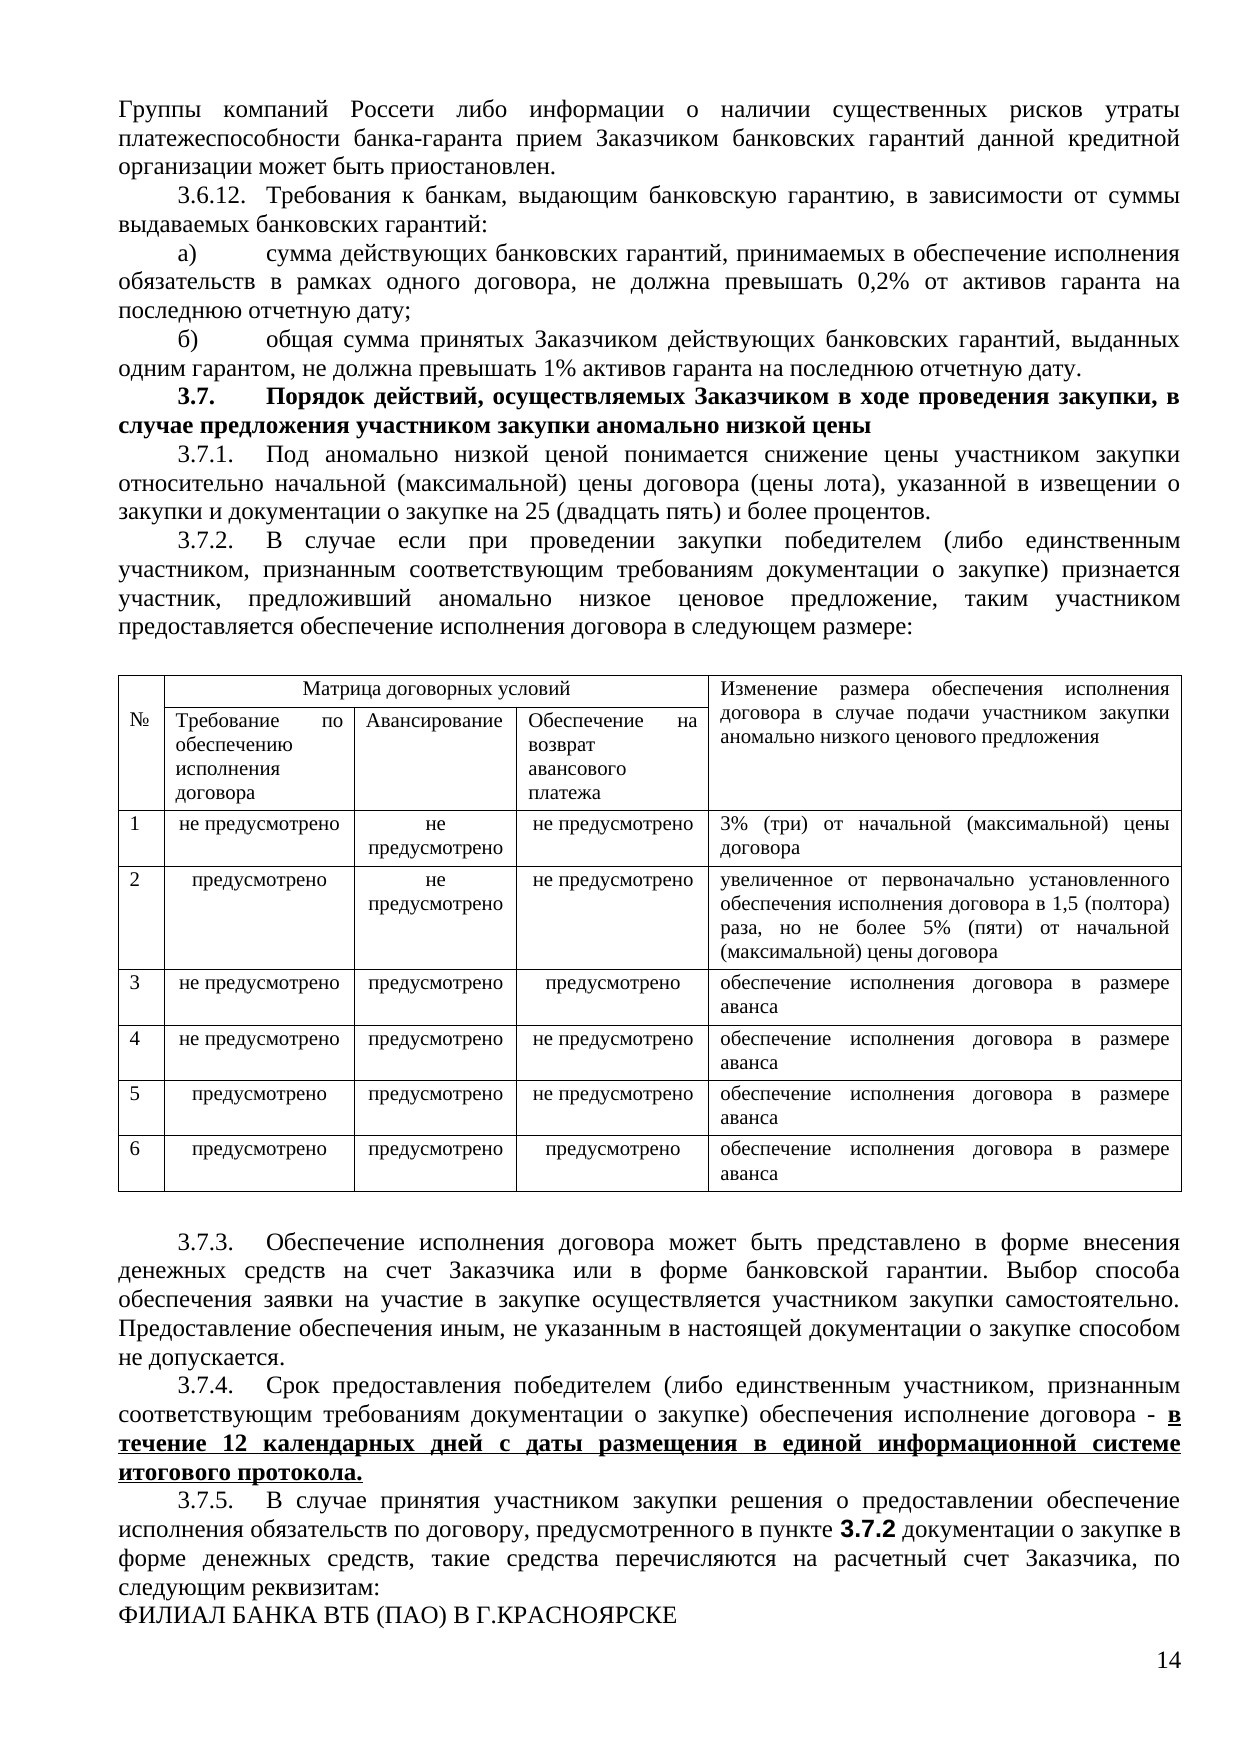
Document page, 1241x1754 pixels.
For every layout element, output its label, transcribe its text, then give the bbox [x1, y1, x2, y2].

table_cell обеспечение исполнения договора в размере аванса [709, 1136, 1181, 1191]
table_cell обеспечение исполнения договора в размере аванса [709, 1026, 1181, 1080]
subtitle В случае принятия участником закупки решения о предоставлении обеспечение исполнения обязательств по договору, предусмотренного в пункте 3.7.2 документации о закупке в форме денежных средств, такие средства перечисляются на расчетный счет Заказчика, по следующим реквизитам: [118, 1486, 1181, 1601]
table_cell не предусмотрено [165, 970, 354, 1024]
table_cell не предусмотрено [165, 1026, 354, 1080]
subtitle Под аномально низкой ценой понимается снижение цены участником закупки относительно начальной (максимальной) цены договора (цены лота), указанной в извещении о закупки и документации о закупке на 25 (двадцать пять) и более процентов. [118, 439, 1181, 525]
table_cell 3% (три) от начальной (максимальной) цены договора [709, 811, 1181, 866]
table_cell обеспечение исполнения договора в размере аванса [709, 1081, 1181, 1135]
table_cell предусмотрено [355, 1136, 516, 1191]
table_cell предусмотрено [165, 867, 354, 969]
table_cell 4 [119, 1026, 164, 1080]
subtitle В случае если при проведении закупки победителем (либо единственным участником, признанным соответствующим требованиям документации о закупке) признается участник, предложивший аномально низкое ценовое предложение, таким участником предоставляется обеспечение исполнения договора в следующем размере: [118, 525, 1181, 640]
table_header № [119, 676, 164, 810]
table_cell не предусмотрено [517, 867, 708, 969]
subtitle Требования к банкам, выдающим банковскую гарантию, в зависимости от суммы выдаваемых банковских гарантий: [118, 180, 1181, 238]
table_cell Обеспечение на возврат авансового платежа [517, 708, 708, 810]
list ФИЛИАЛ БАНКА ВТБ (ПАО) В Г.КРАСНОЯРСКЕ [118, 1601, 1181, 1629]
table_cell не предусмотрено [517, 811, 708, 866]
subtitle Порядок действий, осуществляемых Заказчиком в ходе проведения закупки, в случае предложения участником закупки аномально низкой цены [118, 381, 1181, 439]
table_cell не предусмотрено [355, 867, 516, 969]
table_cell 3 [119, 970, 164, 1024]
table_header Матрица договорных условий [165, 676, 708, 707]
table_cell 5 [119, 1081, 164, 1135]
list сумма действующих банковских гарантий, принимаемых в обеспечение исполнения обязательств в рамках одного договора, не должна превышать 0,2% от активов гаранта на последнюю отчетную дату; [118, 238, 1181, 324]
table_cell 2 [119, 867, 164, 969]
subtitle Срок предоставления победителем (либо единственным участником, признанным соответствующим требованиям документации о закупке) обеспечения исполнение договора - в течение 12 календарных дней с даты размещения в единой информационной системе итогового протокола. [118, 1371, 1181, 1453]
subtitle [118, 94, 1181, 180]
table_cell предусмотрено [355, 970, 516, 1024]
table_cell 1 [119, 811, 164, 866]
table_cell увеличенное от первоначально установленного обеспечения исполнения договора в 1,5 (полтора) раза, но не более 5% (пяти) от начальной (максимальной) цены договора [709, 867, 1181, 969]
table_cell предусмотрено [355, 1081, 516, 1135]
table_header Изменение размера обеспечения исполнения договора в случае подачи участником закупки аномально низкого ценового предложения [709, 676, 1181, 810]
table_cell не предусмотрено [355, 811, 516, 866]
table_cell предусмотрено [517, 1136, 708, 1191]
table_cell не предусмотрено [165, 811, 354, 866]
list общая сумма принятых Заказчиком действующих банковских гарантий, выданных одним гарантом, не должна превышать 1% активов гаранта на последнюю отчетную дату. [118, 324, 1181, 381]
subtitle Обеспечение исполнения договора может быть представлено в форме внесения денежных средств на счет Заказчика или в форме банковской гарантии. Выбор способа обеспечения заявки на участие в закупке осуществляется участником закупки самостоятельно. Предоставление обеспечения иным, не указанным в настоящей документации о закупке способом не допускается. [118, 1227, 1181, 1371]
table_cell обеспечение исполнения договора в размере аванса [709, 970, 1181, 1024]
table_cell Авансирование [355, 708, 516, 810]
table_cell предусмотрено [165, 1081, 354, 1135]
table_cell предусмотрено [165, 1136, 354, 1191]
table_cell не предусмотрено [517, 1026, 708, 1080]
subtitle Срок предоставления победителем (либо единственным участником, признанным соответствующим требованиям документации о закупке) обеспечения исполнение договора - в течение 12 календарных дней с даты размещения в единой информационной системе итогового протокола. [118, 1454, 1181, 1486]
table_cell предусмотрено [517, 970, 708, 1024]
table_cell предусмотрено [355, 1026, 516, 1080]
table_cell 6 [119, 1136, 164, 1191]
table_cell Требование по обеспечению исполнения договора [165, 708, 354, 810]
table_cell не предусмотрено [517, 1081, 708, 1135]
